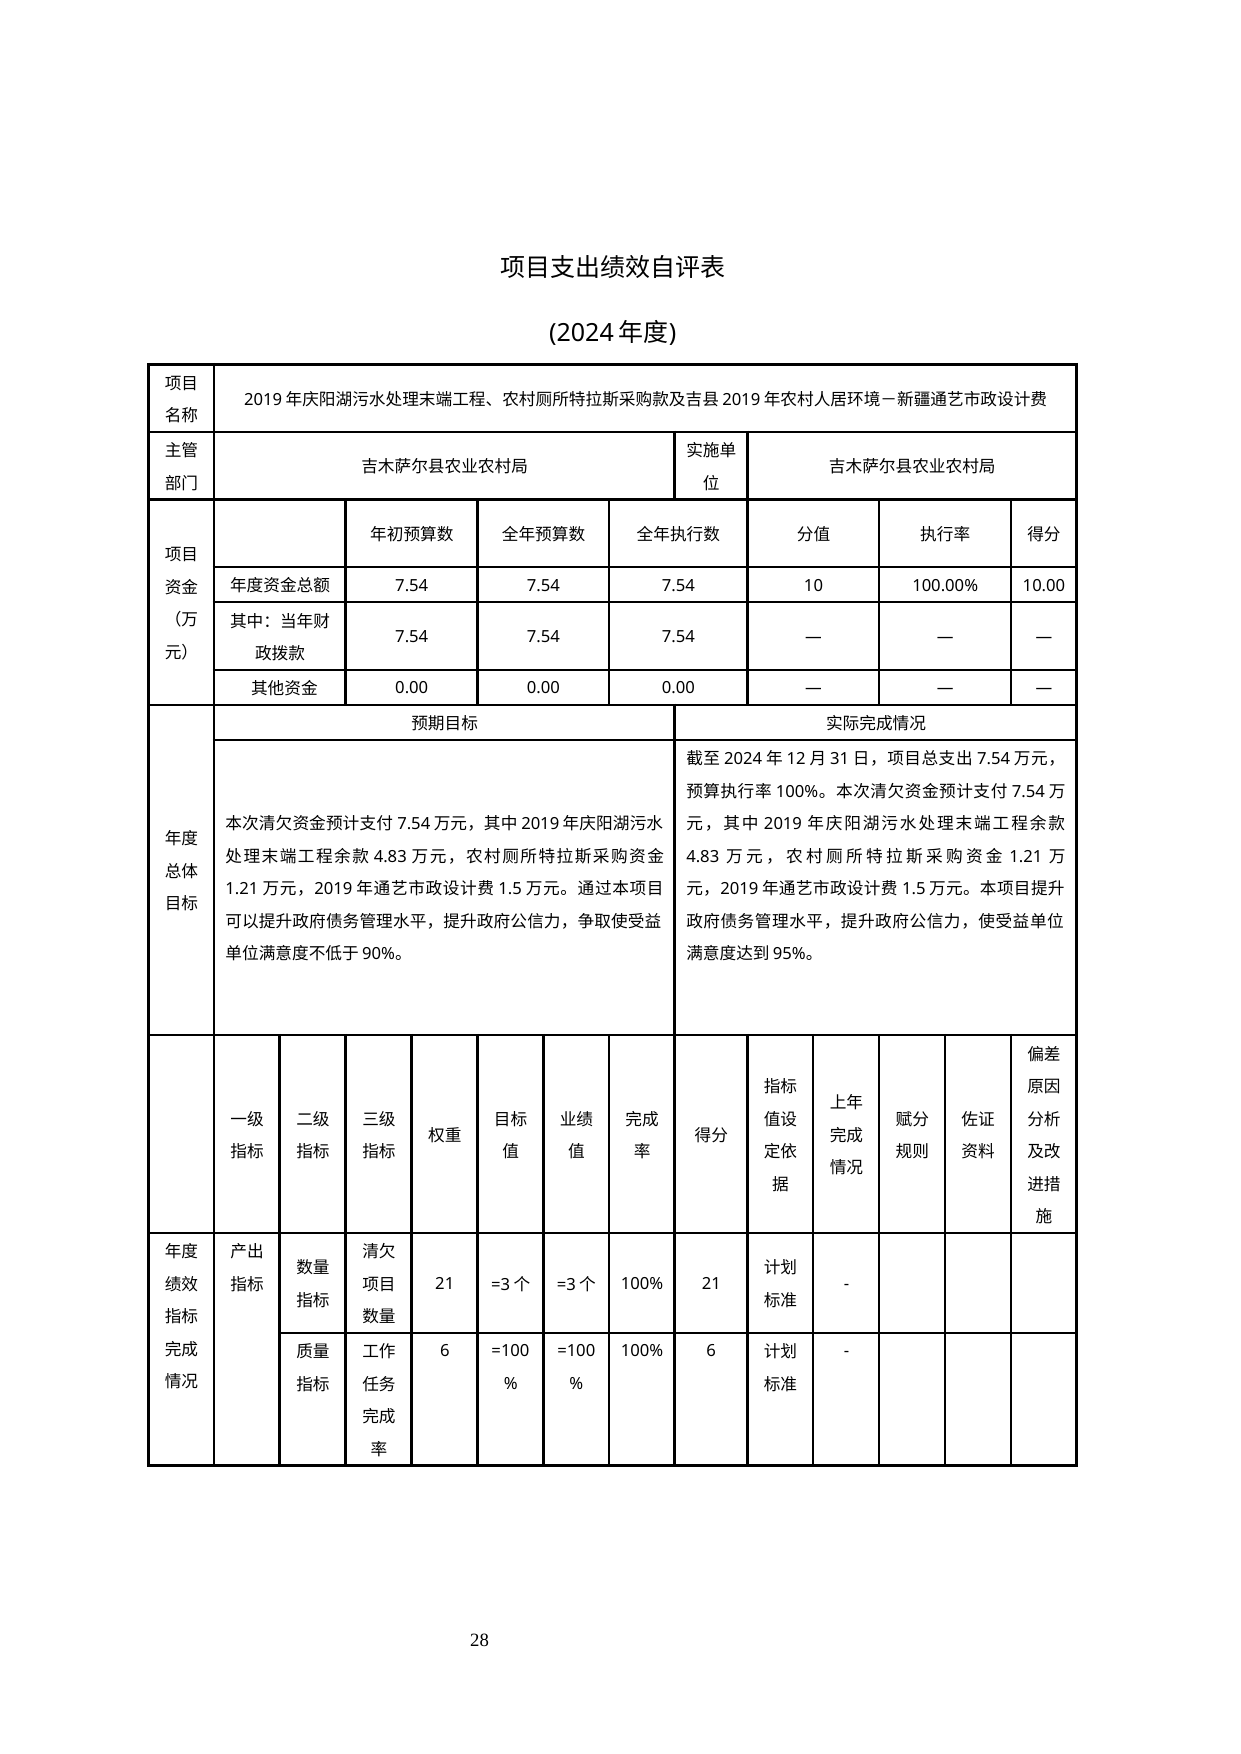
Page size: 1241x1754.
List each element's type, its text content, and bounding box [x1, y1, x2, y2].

table_cell 10 [749, 568, 878, 601]
table_cell 质量指标 [281, 1334, 344, 1464]
table_cell — [880, 671, 1010, 703]
table_cell 佐证资料 [946, 1036, 1010, 1231]
table_cell 权重 [413, 1036, 476, 1231]
table_cell 全年执行数 [610, 501, 746, 566]
table_cell - [814, 1234, 878, 1331]
table_cell 7.54 [479, 568, 608, 601]
table_cell [1012, 1234, 1075, 1331]
table_cell =3个 [479, 1234, 542, 1331]
table_cell - [814, 1334, 878, 1464]
table_cell [215, 501, 344, 566]
table_cell 本次清欠资金预计支付7.54万元，其中2019年庆阳湖污水处理末端工程余款4.83万元，农村厕所特拉斯采购资金1.21万元，2019年通艺市政设计费1.5万元。通过本项目可以提升政府债务管理水平，提升政府公信力，争取使受益单位满意度不低于90%。 [215, 741, 673, 1034]
table_cell 0.00 [479, 671, 608, 703]
table_cell [1012, 1334, 1075, 1464]
table_cell 偏差原因分析及改进措施 [1012, 1036, 1075, 1231]
table_cell 一级指标 [215, 1036, 278, 1231]
table_cell 数量指标 [281, 1234, 344, 1331]
table_cell 计划标准 [749, 1334, 812, 1464]
table_cell 7.54 [347, 603, 476, 668]
table_cell — [749, 671, 878, 703]
table_cell =100% [545, 1334, 608, 1464]
table_cell — [1012, 671, 1075, 703]
table_cell 其中：当年财政拨款 [215, 603, 344, 668]
table_cell 项目资金（万元） [150, 501, 213, 703]
table_cell 21 [676, 1234, 746, 1331]
table_cell 0.00 [610, 671, 746, 703]
table_cell — [749, 603, 878, 668]
table_cell 6 [676, 1334, 746, 1464]
table_cell 工作任务完成率 [347, 1334, 410, 1464]
table_cell 分值 [749, 501, 878, 566]
table_cell 7.54 [479, 603, 608, 668]
table_cell 截至2024年12月31日，项目总支出7.54万元，预算执行率100%。本次清欠资金预计支付7.54万元，其中2019年庆阳湖污水处理末端工程余款4.83万元，农村厕所特拉斯采购资金1.21万元，2019年通艺市政设计费1.5万元。本项目提升政府债务管理水平，提升政府公信力，使受益单位满意度达到95%。 [676, 741, 1075, 1034]
table_cell =3个 [545, 1234, 608, 1331]
table_cell [150, 1036, 213, 1231]
table_cell 7.54 [610, 568, 746, 601]
table_cell — [880, 603, 1010, 668]
table_cell 预期目标 [215, 706, 673, 739]
table_cell 年初预算数 [347, 501, 476, 566]
table_cell 年度绩效指标完成情况 [150, 1234, 213, 1464]
table_cell 10.00 [1012, 568, 1075, 601]
table_cell 目标值 [479, 1036, 542, 1231]
table_cell 二级指标 [281, 1036, 344, 1231]
table_cell 年度资金总额 [215, 568, 344, 601]
table_cell 三级指标 [347, 1036, 410, 1231]
table_cell 实际完成情况 [676, 706, 1075, 739]
table_cell 完成率 [610, 1036, 673, 1231]
table_cell 得分 [1012, 501, 1075, 566]
table_cell [946, 1234, 1010, 1331]
table_cell [946, 1334, 1010, 1464]
table_cell 产出指标 [215, 1234, 278, 1464]
table_cell 100% [610, 1334, 673, 1464]
table_cell 6 [413, 1334, 476, 1464]
table_cell 项目名称 [150, 366, 213, 431]
table_cell 主管部门 [150, 433, 213, 498]
table_cell 指标值设定依据 [749, 1036, 812, 1231]
table_cell 清欠项目数量 [347, 1234, 410, 1331]
table_cell [880, 1334, 944, 1464]
table_cell 执行率 [880, 501, 1010, 566]
table_cell 吉木萨尔县农业农村局 [215, 433, 673, 498]
table_cell 得分 [676, 1036, 746, 1231]
table_cell [880, 1234, 944, 1331]
table_cell — [1012, 603, 1075, 668]
table_cell 计划标准 [749, 1234, 812, 1331]
table_cell 100% [610, 1234, 673, 1331]
table_cell (2024年度) [148, 298, 1077, 363]
table_cell 上年完成情况 [814, 1036, 878, 1231]
table_cell 2019年庆阳湖污水处理末端工程、农村厕所特拉斯采购款及吉县2019年农村人居环境－新疆通艺市政设计费 [215, 366, 1075, 431]
table_cell 100.00% [880, 568, 1010, 601]
table_header 项目支出绩效自评表 [148, 233, 1077, 298]
table_cell 0.00 [347, 671, 476, 703]
table_cell 吉木萨尔县农业农村局 [749, 433, 1075, 498]
table_cell 7.54 [610, 603, 746, 668]
table_cell 21 [413, 1234, 476, 1331]
table_cell 实施单位 [676, 433, 746, 498]
table_cell 赋分规则 [880, 1036, 944, 1231]
table_cell 全年预算数 [479, 501, 608, 566]
table_cell =100% [479, 1334, 542, 1464]
table_cell 业绩值 [545, 1036, 608, 1231]
table_cell 其他资金 [215, 671, 344, 703]
table_cell 年度总体目标 [150, 706, 213, 1034]
table_cell 7.54 [347, 568, 476, 601]
